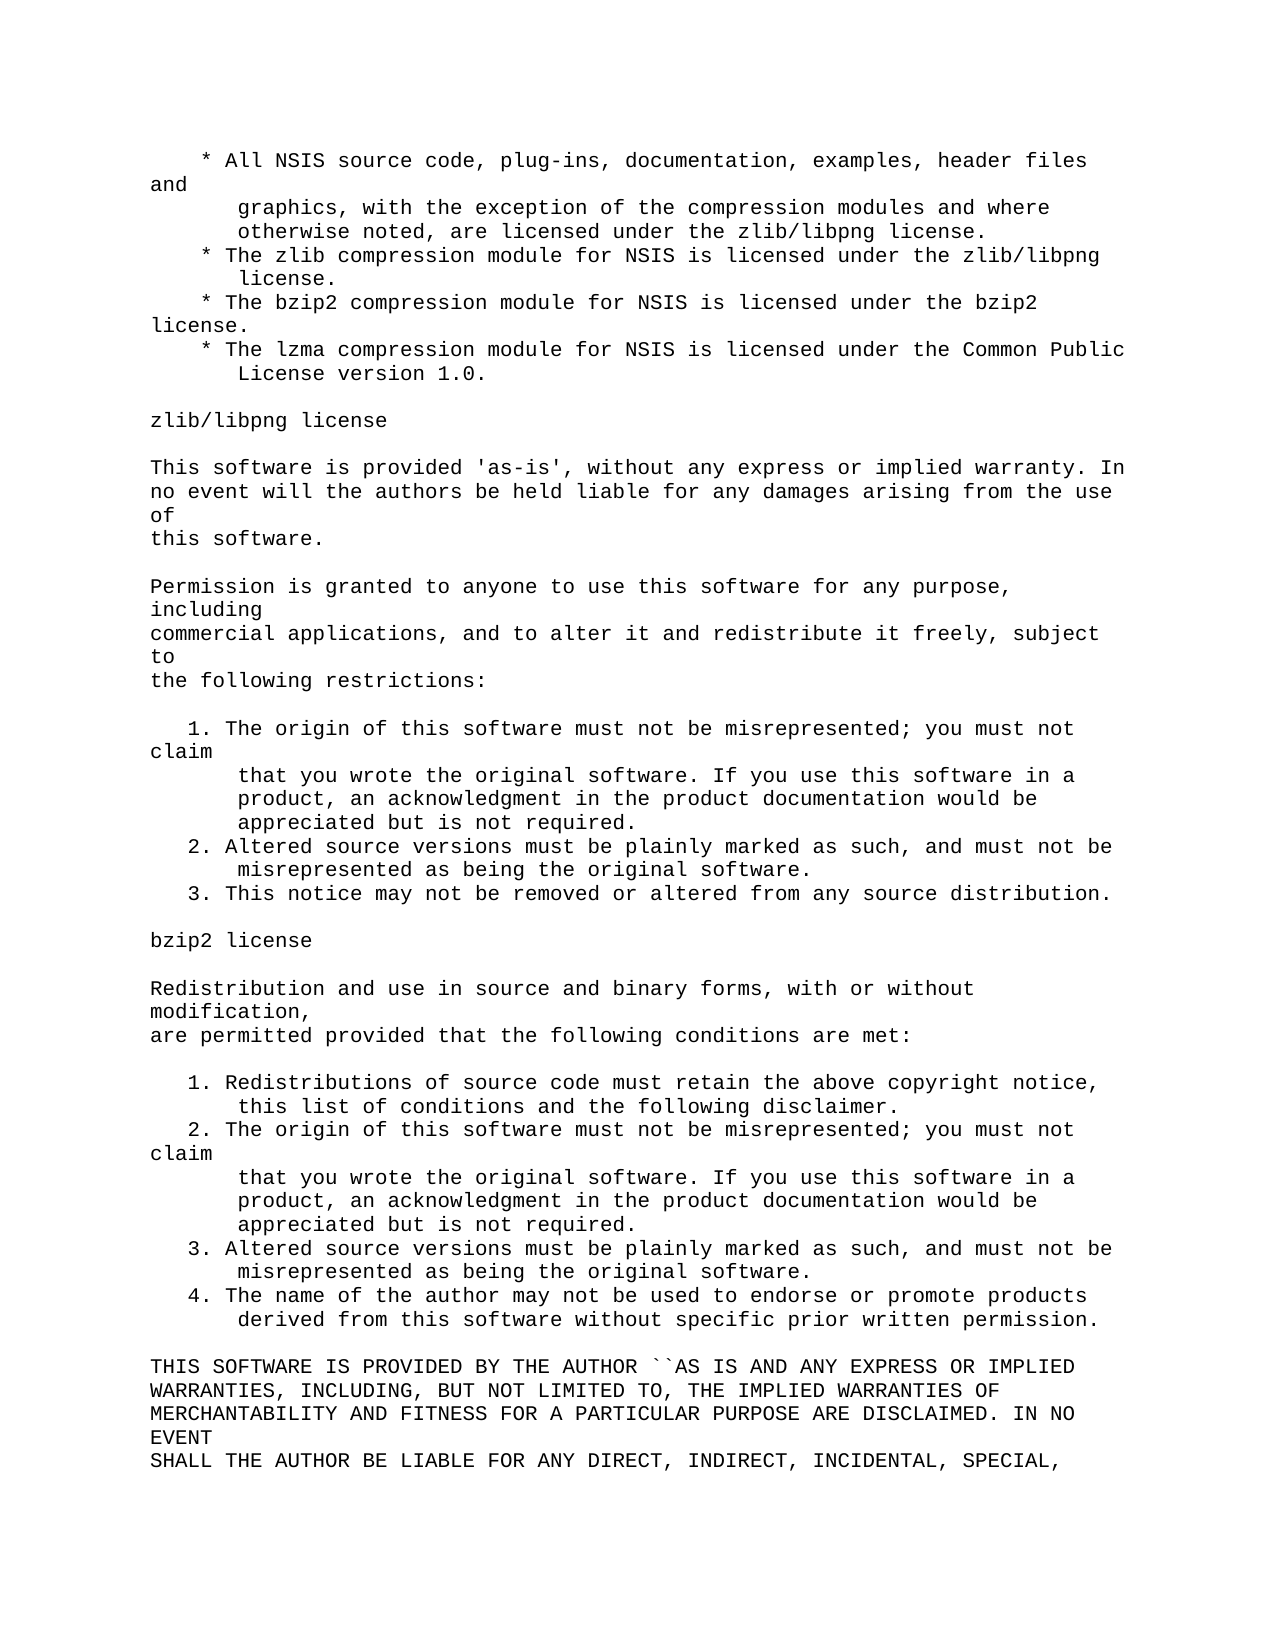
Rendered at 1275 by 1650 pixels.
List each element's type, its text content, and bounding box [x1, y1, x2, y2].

text 2. Altered source versions must be plainly marked as such, and must not be [150, 836, 1125, 859]
text WARRANTIES, INCLUDING, BUT NOT LIMITED TO, THE IMPLIED WARRANTIES OF [150, 1379, 1125, 1403]
text appreciated but is not required. [150, 1214, 1125, 1238]
text misrepresented as being the original software. [150, 859, 1125, 883]
text are permitted provided that the following conditions are met: [150, 1025, 1125, 1048]
text this software. [150, 528, 1125, 552]
text SHALL THE AUTHOR BE LIABLE FOR ANY DIRECT, INDIRECT, INCIDENTAL, SPECIAL, [150, 1451, 1125, 1474]
text bzip2 license [150, 930, 1125, 954]
text otherwise noted, are licensed under the zlib/libpng license. [150, 221, 1125, 244]
text misrepresented as being the original software. [150, 1261, 1125, 1285]
text no event will the authors be held liable for any damages arising from the use of [150, 481, 1125, 528]
text zlib/libpng license [150, 410, 1125, 434]
text this list of conditions and the following disclaimer. [150, 1096, 1125, 1119]
text product, an acknowledgment in the product documentation would be [150, 1190, 1125, 1214]
text 1. The origin of this software must not be misrepresented; you must not claim [150, 717, 1125, 765]
text 3. This notice may not be removed or altered from any source distribution. [150, 883, 1125, 907]
text Redistribution and use in source and binary forms, with or without modification, [150, 978, 1125, 1025]
text * The zlib compression module for NSIS is licensed under the zlib/libpng [150, 244, 1125, 268]
text 3. Altered source versions must be plainly marked as such, and must not be [150, 1238, 1125, 1261]
text THIS SOFTWARE IS PROVIDED BY THE AUTHOR ``AS IS AND ANY EXPRESS OR IMPLIED [150, 1356, 1125, 1379]
text * All NSIS source code, plug-ins, documentation, examples, header files and [150, 150, 1125, 197]
text graphics, with the exception of the compression modules and where [150, 197, 1125, 221]
text license. [150, 268, 1125, 292]
text that you wrote the original software. If you use this software in a [150, 765, 1125, 788]
text 2. The origin of this software must not be misrepresented; you must not claim [150, 1119, 1125, 1167]
text 1. Redistributions of source code must retain the above copyright notice, [150, 1072, 1125, 1096]
text Permission is granted to anyone to use this software for any purpose, including [150, 576, 1125, 623]
text This software is provided 'as-is', without any express or implied warranty. In [150, 457, 1125, 481]
text 4. The name of the author may not be used to endorse or promote products [150, 1285, 1125, 1309]
text License version 1.0. [150, 363, 1125, 386]
text commercial applications, and to alter it and redistribute it freely, subject to [150, 623, 1125, 670]
text that you wrote the original software. If you use this software in a [150, 1167, 1125, 1190]
text * The lzma compression module for NSIS is licensed under the Common Public [150, 339, 1125, 363]
text derived from this software without specific prior written permission. [150, 1309, 1125, 1332]
text the following restrictions: [150, 670, 1125, 694]
text appreciated but is not required. [150, 812, 1125, 836]
text product, an acknowledgment in the product documentation would be [150, 788, 1125, 812]
text MERCHANTABILITY AND FITNESS FOR A PARTICULAR PURPOSE ARE DISCLAIMED. IN NO EVENT [150, 1403, 1125, 1451]
text * The bzip2 compression module for NSIS is licensed under the bzip2 license. [150, 292, 1125, 339]
